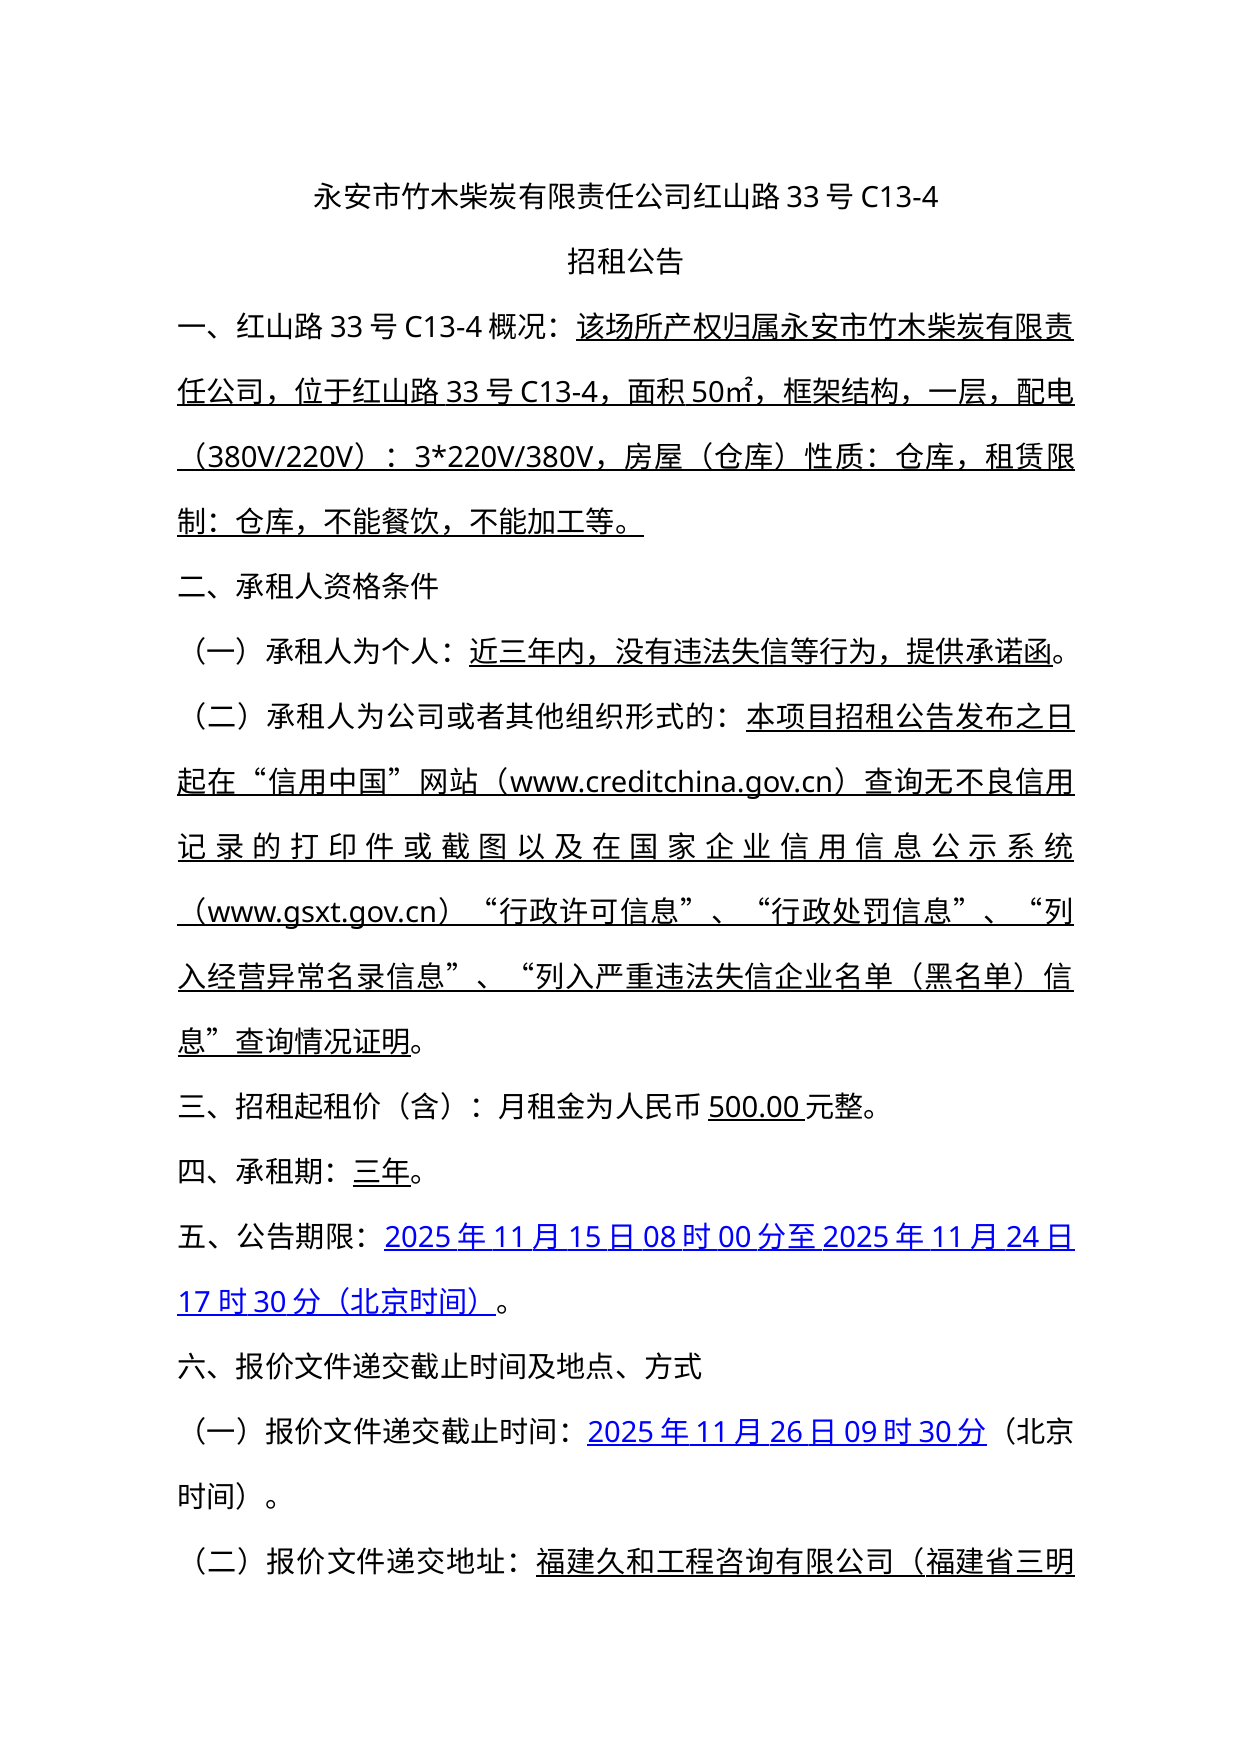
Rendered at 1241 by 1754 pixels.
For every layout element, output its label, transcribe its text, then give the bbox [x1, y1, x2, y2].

text 一、红山路33号C13-4概况：该场所产权归属永安市竹木柴炭有限责任公司，位于红山路33号C13-4，面积50㎡，框架结构，一层，配电（380V/220V）：3*220V/380V，房屋（仓库）性质：仓库，租赁限制：仓库，不能餐饮，不能加工等。 [177, 406, 1075, 469]
list 三、招租起租价（含）：月租金为人民币500.00元整。 [177, 1072, 1075, 1137]
text 一、红山路33号C13-4概况：该场所产权归属永安市竹木柴炭有限责任公司，位于红山路33号C13-4，面积50㎡，框架结构，一层，配电（380V/220V）：3*220V/380V，房屋（仓库）性质：仓库，租赁限制：仓库，不能餐饮，不能加工等。 [177, 292, 1075, 404]
list （一）承租人为个人：近三年内，没有违法失信等行为，提供承诺函。 [177, 617, 1075, 682]
list （二）承租人为公司或者其他组织形式的：本项目招租公告发布之日起在“信用中国”网站（www.creditchina.gov.cn）查询无不良信用记录的打印件或截图以及在国家企业信用信息公示系统（www.gsxt.gov.cn）“行政许可信息”、“行政处罚信息”、“列入经营异常名录信息”、“列入严重违法失信企业名单（黑名单）信息”查询情况证明。 [177, 796, 1075, 1072]
list 永安市竹木柴炭有限责任公司红山路33号C13-4 [177, 162, 1075, 227]
list （二）承租人为公司或者其他组织形式的：本项目招租公告发布之日起在“信用中国”网站（www.creditchina.gov.cn）查询无不良信用记录的打印件或截图以及在国家企业信用信息公示系统（www.gsxt.gov.cn）“行政许可信息”、“行政处罚信息”、“列入经营异常名录信息”、“列入严重违法失信企业名单（黑名单）信息”查询情况证明。 [177, 682, 1075, 794]
list 四、承租期：三年。 [177, 1137, 1075, 1202]
list （一）报价文件递交截止时间：2025年11月26日09时30分（北京时间）。 [177, 1397, 1075, 1527]
list 六、报价文件递交截止时间及地点、方式 [177, 1332, 1075, 1397]
list 五、公告期限：2025年11月15日08时00分至2025年11月24日17 时30分（北京时间）。 [177, 1202, 1075, 1332]
text 一、红山路33号C13-4概况：该场所产权归属永安市竹木柴炭有限责任公司，位于红山路33号C13-4，面积50㎡，框架结构，一层，配电（380V/220V）：3*220V/380V，房屋（仓库）性质：仓库，租赁限制：仓库，不能餐饮，不能加工等。 [177, 471, 1075, 552]
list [177, 1527, 1075, 1592]
list 招租公告 [177, 227, 1075, 292]
list 二、承租人资格条件 [177, 552, 1075, 617]
